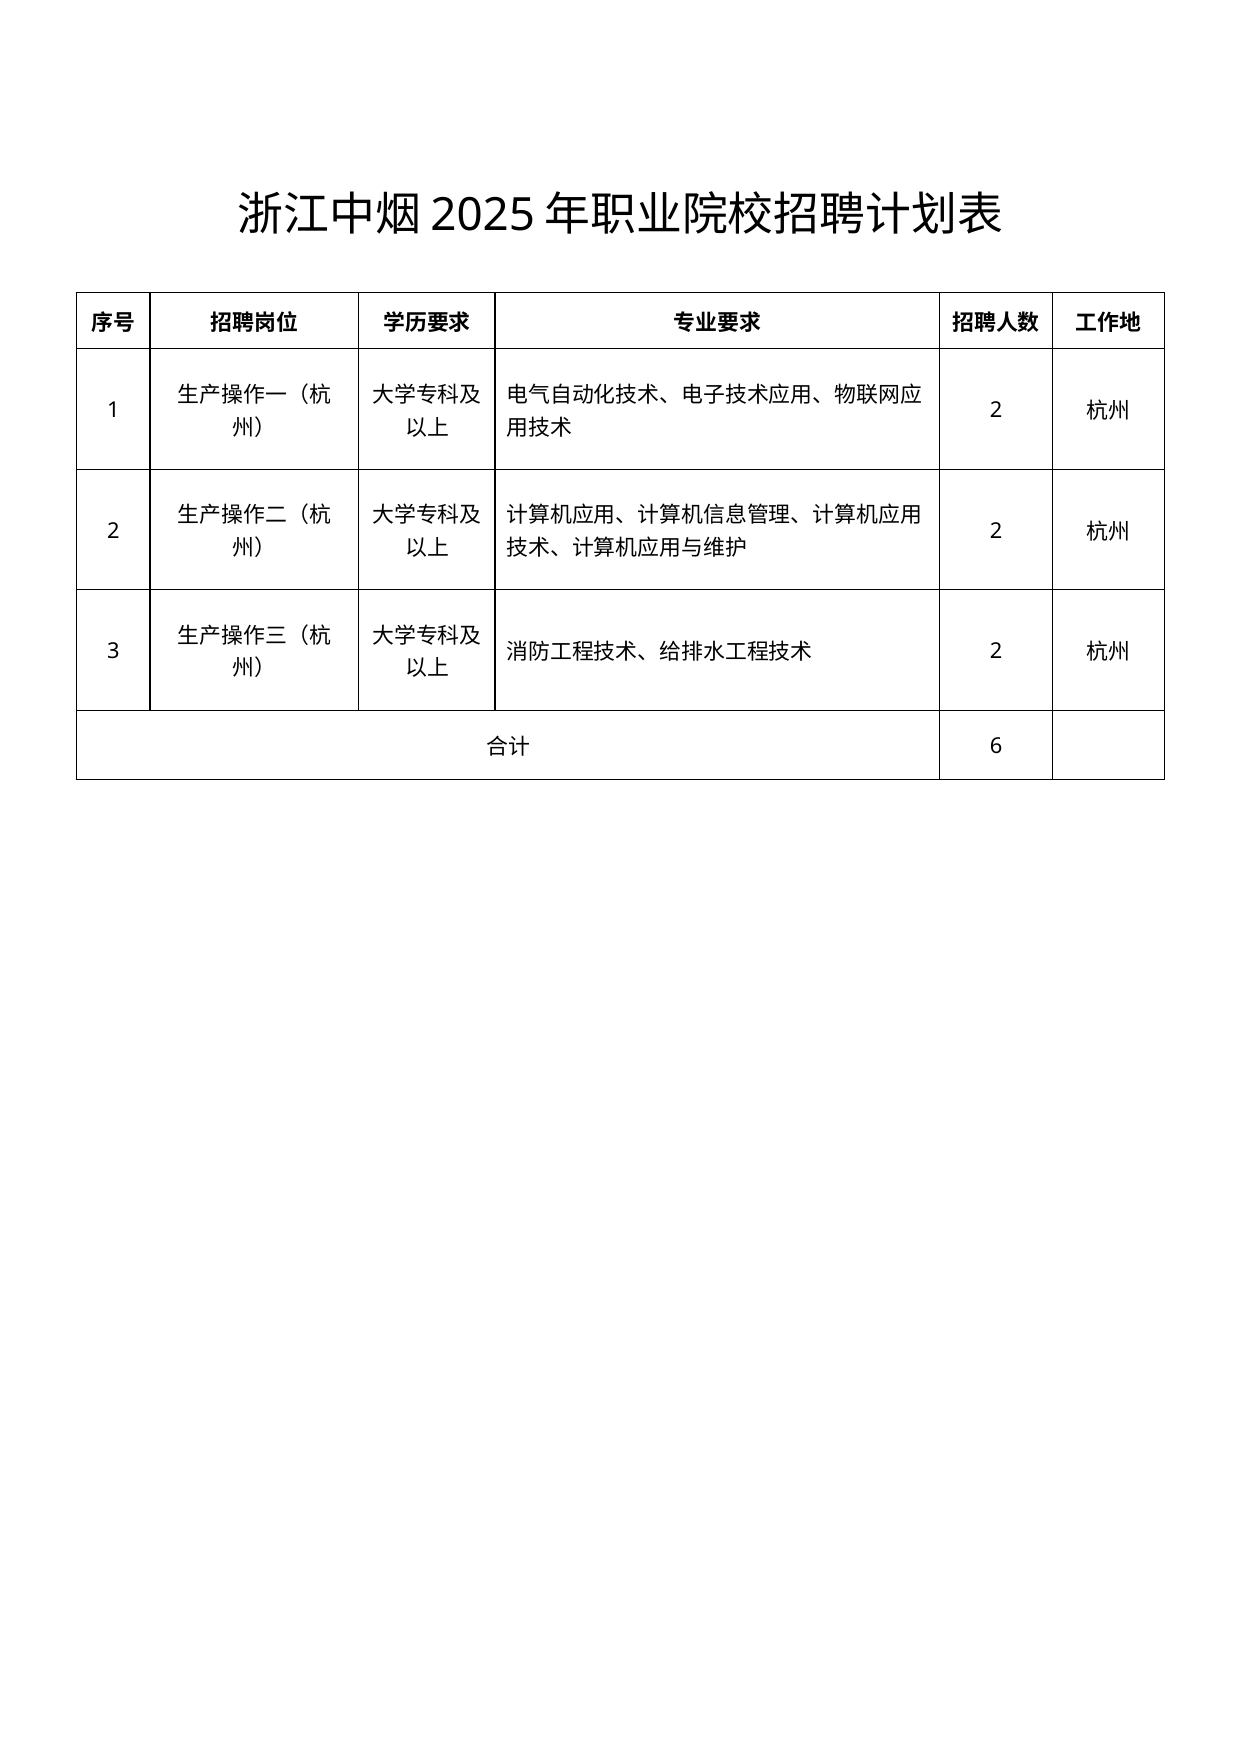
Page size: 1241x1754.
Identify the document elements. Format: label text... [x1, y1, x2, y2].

table_cell 电气自动化技术、电子技术应用、物联网应用技术 [496, 349, 939, 469]
table_header 序号 [77, 293, 149, 348]
table_header 招聘岗位 [151, 293, 358, 348]
table_cell [1053, 711, 1164, 778]
table_header 专业要求 [496, 293, 939, 348]
table_cell 合计 [77, 711, 939, 778]
table_cell 大学专科及以上 [359, 349, 494, 469]
table_cell 2 [940, 590, 1052, 709]
table_cell 2 [940, 470, 1052, 589]
table_cell 杭州 [1053, 590, 1164, 709]
table_cell 大学专科及以上 [359, 470, 494, 589]
table_header 招聘人数 [940, 293, 1052, 348]
text 浙江中烟2025年职业院校招聘计划表 [187, 162, 1053, 259]
table_cell 计算机应用、计算机信息管理、计算机应用技术、计算机应用与维护 [496, 470, 939, 589]
table_cell 生产操作一（杭州） [151, 349, 358, 469]
table_cell 消防工程技术、给排水工程技术 [496, 590, 939, 709]
table_cell 杭州 [1053, 349, 1164, 469]
table_header 学历要求 [359, 293, 494, 348]
table_header 工作地 [1053, 293, 1164, 348]
table_cell 杭州 [1053, 470, 1164, 589]
table_cell 6 [940, 711, 1052, 778]
table_cell 生产操作二（杭州） [151, 470, 358, 589]
table_cell 大学专科及以上 [359, 590, 494, 709]
table_cell 2 [940, 349, 1052, 469]
table_cell 1 [77, 349, 149, 469]
table_cell 2 [77, 470, 149, 589]
table_cell 生产操作三（杭州） [151, 590, 358, 709]
table_cell 3 [77, 590, 149, 709]
